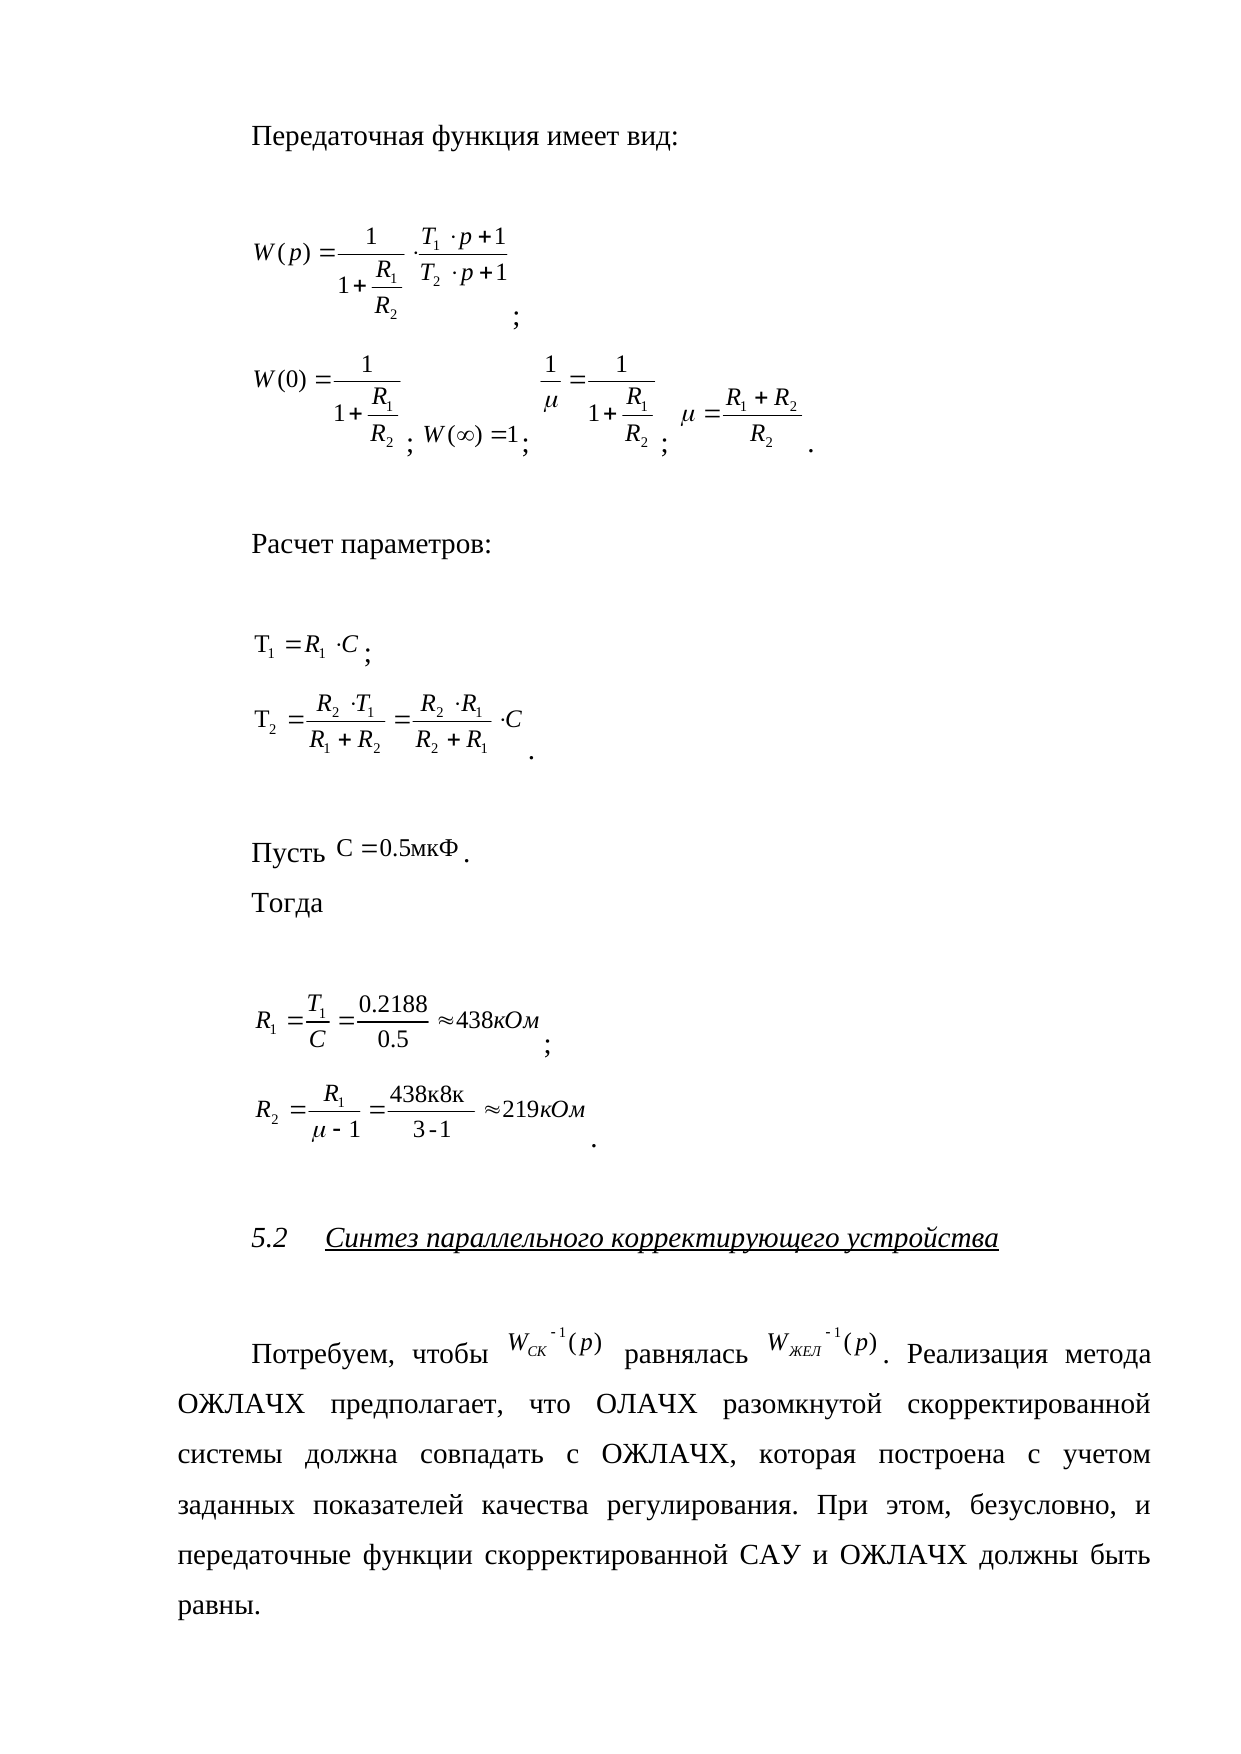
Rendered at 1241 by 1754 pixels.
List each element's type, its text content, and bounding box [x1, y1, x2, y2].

text ; [177, 627, 1152, 669]
text ; ; ; . [177, 348, 1152, 459]
text ; [177, 986, 1152, 1060]
text ; [177, 219, 1152, 331]
text . [177, 1077, 1152, 1153]
text Расчет параметров: [177, 526, 1152, 560]
text Тогда [177, 886, 1152, 919]
text Передаточная функция имеет вид: [177, 118, 1152, 152]
text Пусть . [177, 833, 1152, 869]
text . [177, 686, 1152, 766]
text Потребуем, чтобы равнялась . Реализация метода ОЖЛАЧХ предполагает, что ОЛАЧХ разомкнутой скорректированной системы должна совпадать с ОЖЛАЧХ, которая построена с учетом заданных показателей качества регулирования. При этом, безусловно, и передаточные функции скорректированной САУ и ОЖЛАЧХ должны быть равны. [177, 1321, 1152, 1621]
list Синтез параллельного корректирующего устройства [177, 1220, 1152, 1254]
